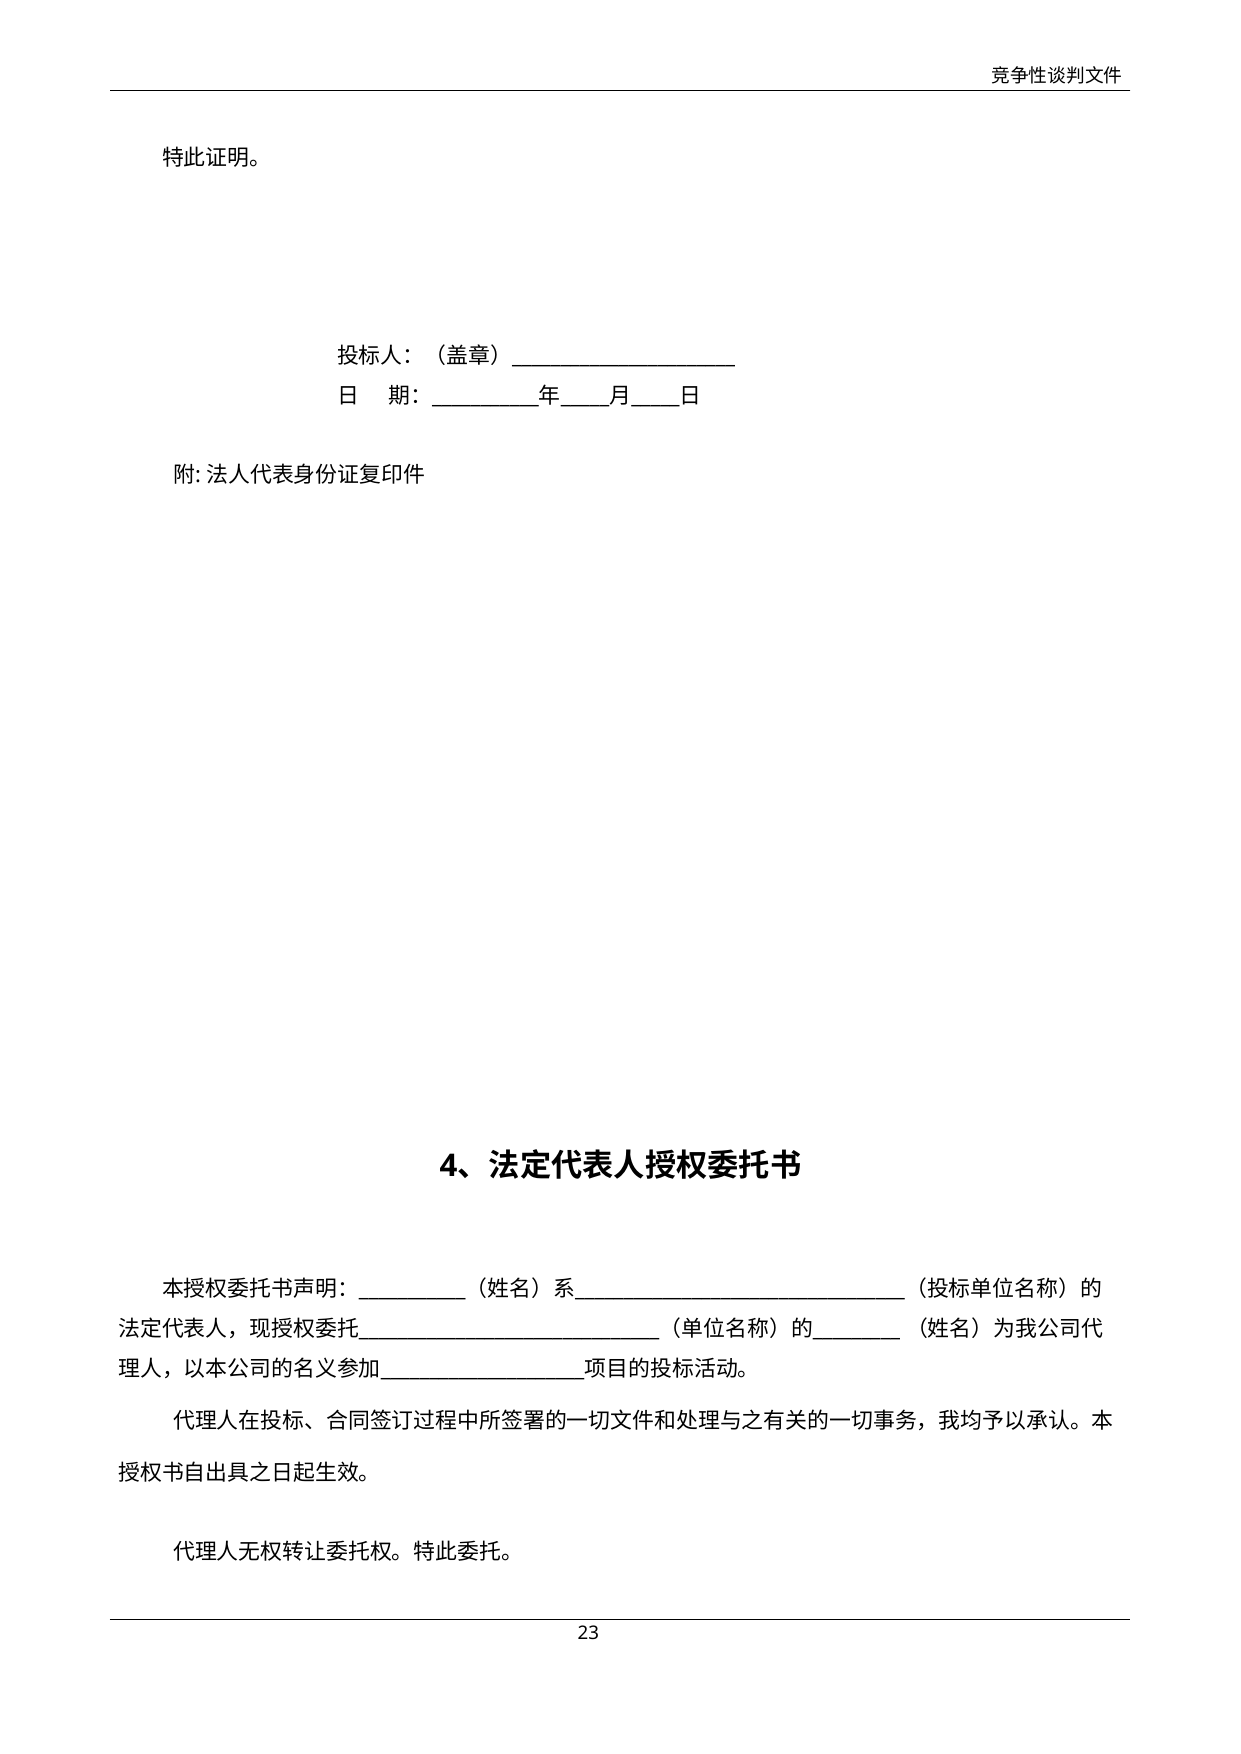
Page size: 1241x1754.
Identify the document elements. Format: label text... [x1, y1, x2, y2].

text 附: 法人代表身份证复印件 [118, 453, 1122, 493]
text 投标人：（盖章）_______________________ [118, 334, 1122, 374]
text 特此证明。 [118, 136, 1122, 176]
text 代理人无权转让委托权。特此委托。 [118, 1530, 1122, 1570]
text 代理人在投标、合同签订过程中所签署的一切文件和处理与之有关的一切事务，我均予以承认。本授权书自出具之日起生效。 [118, 1386, 1122, 1491]
text 本授权委托书声明：___________（姓名）系__________________________________（投标单位名称）的法定代表人，现授权委托_______________________________（单位名称）的_________ （姓名）为我公司代理人，以本公司的名义参加_____________________项目的投标活动。 [118, 1268, 1122, 1386]
text 4、法定代表人授权委托书 [118, 1126, 1122, 1188]
text 日 期：___________年_____月_____日 [118, 374, 1122, 413]
